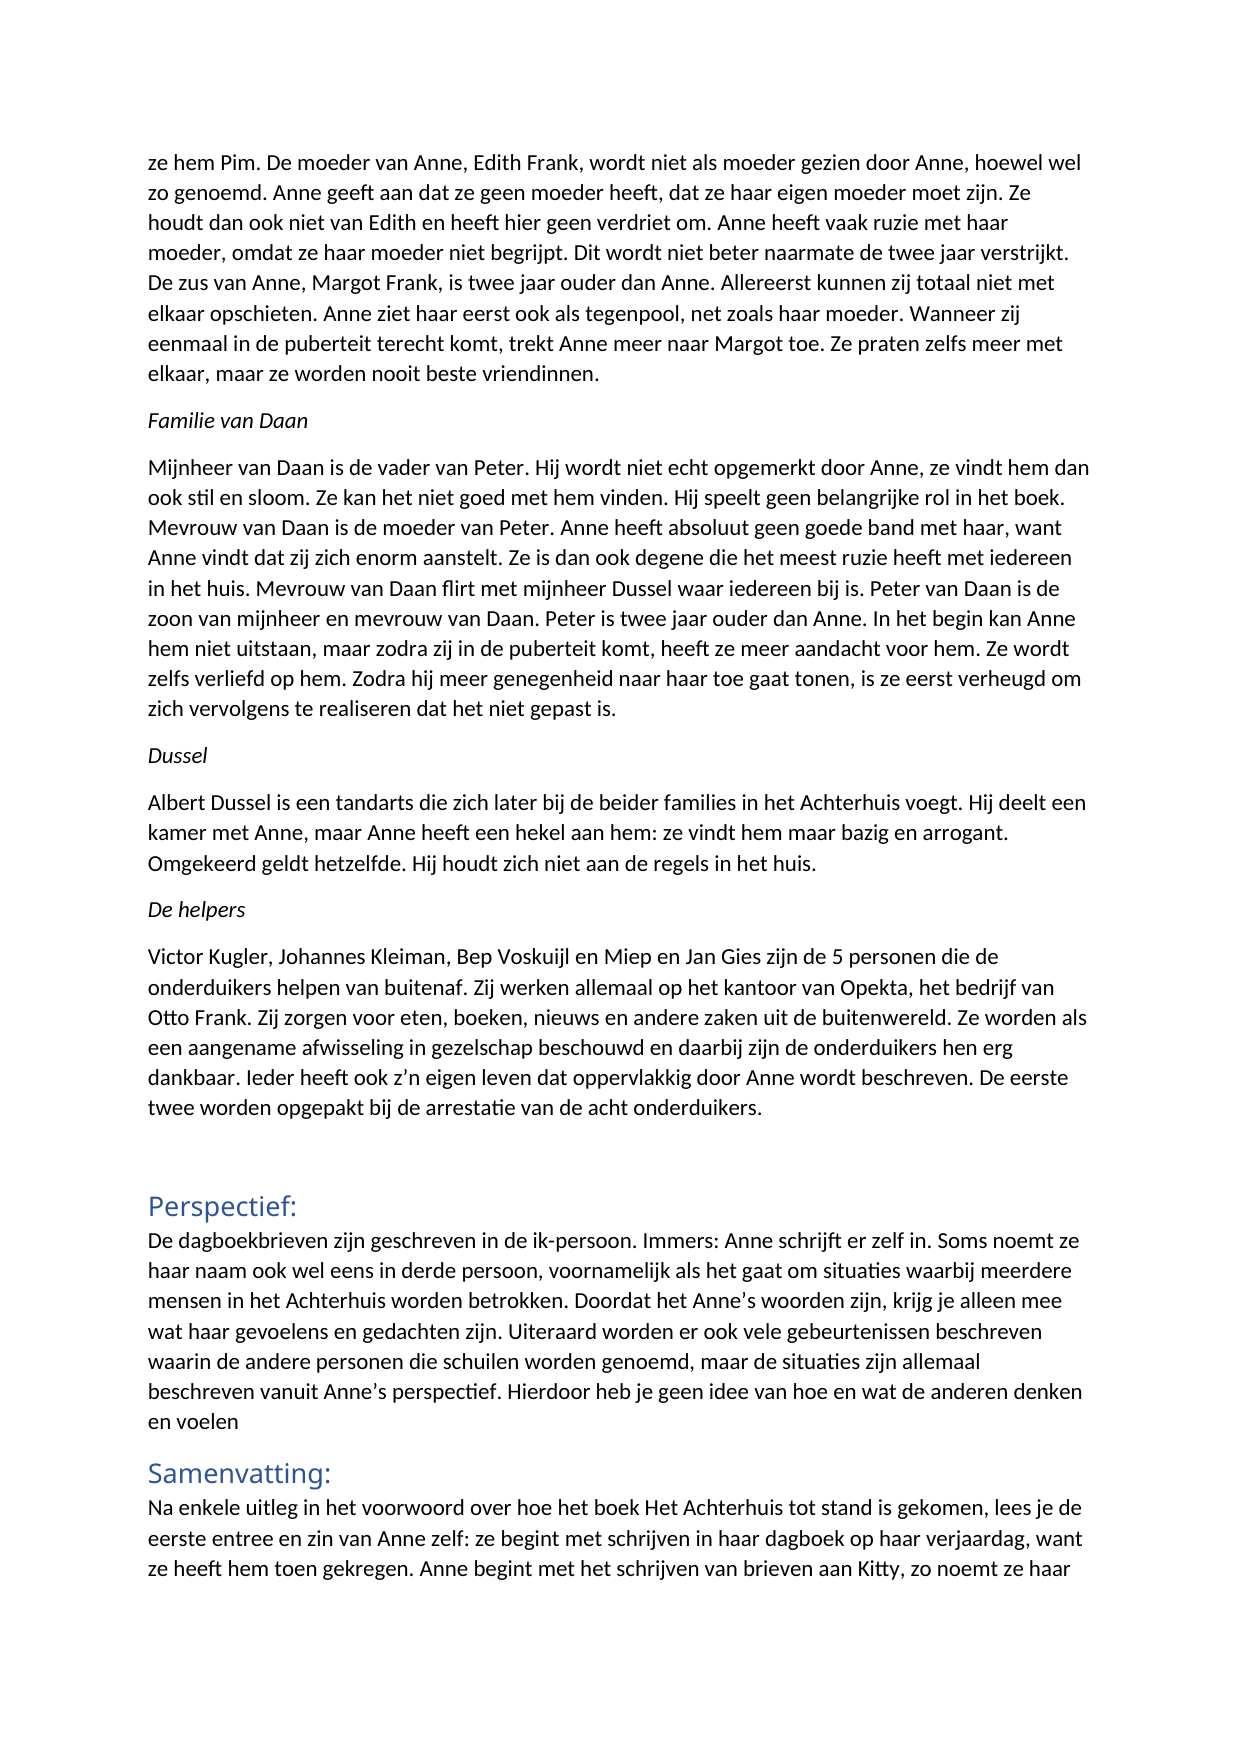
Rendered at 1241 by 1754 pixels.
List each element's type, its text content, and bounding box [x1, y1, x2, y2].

text Mijnheer van Daan is de vader van Peter. Hij wordt niet echt opgemerkt door Anne, ze vindt hem dan ook stil en sloom. Ze kan het niet goed met hem vinden. Hij speelt geen belangrijke rol in het boek. Mevrouw van Daan is de moeder van Peter. Anne heeft absoluut geen goede band met haar, want Anne vindt dat zij zich enorm aanstelt. Ze is dan ook degene die het meest ruzie heeft met iedereen in het huis. Mevrouw van Daan flirt met mijnheer Dussel waar iedereen bij is. Peter van Daan is de zoon van mijnheer en mevrouw van Daan. Peter is twee jaar ouder dan Anne. In het begin kan Anne hem niet uitstaan, maar zodra zij in de puberteit komt, heeft ze meer aandacht voor hem. Ze wordt zelfs verliefd op hem. Zodra hij meer genegenheid naar haar toe gaat tonen, is ze eerst verheugd om zich vervolgens te realiseren dat het niet gepast is. [148, 453, 1093, 722]
text De helpers [148, 896, 1093, 923]
text Albert Dussel is een tandarts die zich later bij de beider families in het Achterhuis voegt. Hij deelt een kamer met Anne, maar Anne heeft een hekel aan hem: ze vindt hem maar bazig en arrogant. Omgekeerd geldt hetzelfde. Hij houdt zich niet aan de regels in het huis. [148, 788, 1093, 877]
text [148, 1454, 1093, 1582]
text Dussel [148, 741, 1093, 769]
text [148, 148, 1093, 387]
text Perspectief: De dagboekbrieven zijn geschreven in de ik-persoon. Immers: Anne schrijft er zelf in. Soms noemt ze haar naam ook wel eens in derde persoon, voornamelijk als het gaat om situaties waarbij meerdere mensen in het Achterhuis worden betrokken. Doordat het Anne’s woorden zijn, krijg je alleen mee wat haar gevoelens en gedachten zijn. Uiteraard worden er ook vele gebeurtenissen beschreven waarin de andere personen die schuilen worden genoemd, maar de situaties zijn allemaal beschreven vanuit Anne’s perspectief. Hierdoor heb je geen idee van hoe en wat de anderen denken en voelen [148, 1187, 1093, 1436]
text Victor Kugler, Johannes Kleiman, Bep Voskuijl en Miep en Jan Gies zijn de 5 personen die de onderduikers helpen van buitenaf. Zij werken allemaal op het kantoor van Opekta, het bedrijf van Otto Frank. Zij zorgen voor eten, boeken, nieuws en andere zaken uit de buitenwereld. Ze worden als een aangename afwisseling in gezelschap beschouwd en daarbij zijn de onderduikers hen erg dankbaar. Ieder heeft ook z’n eigen leven dat oppervlakkig door Anne wordt beschreven. De eerste twee worden opgepakt bij de arrestatie van de acht onderduikers. [148, 942, 1093, 1121]
text Familie van Daan [148, 406, 1093, 434]
